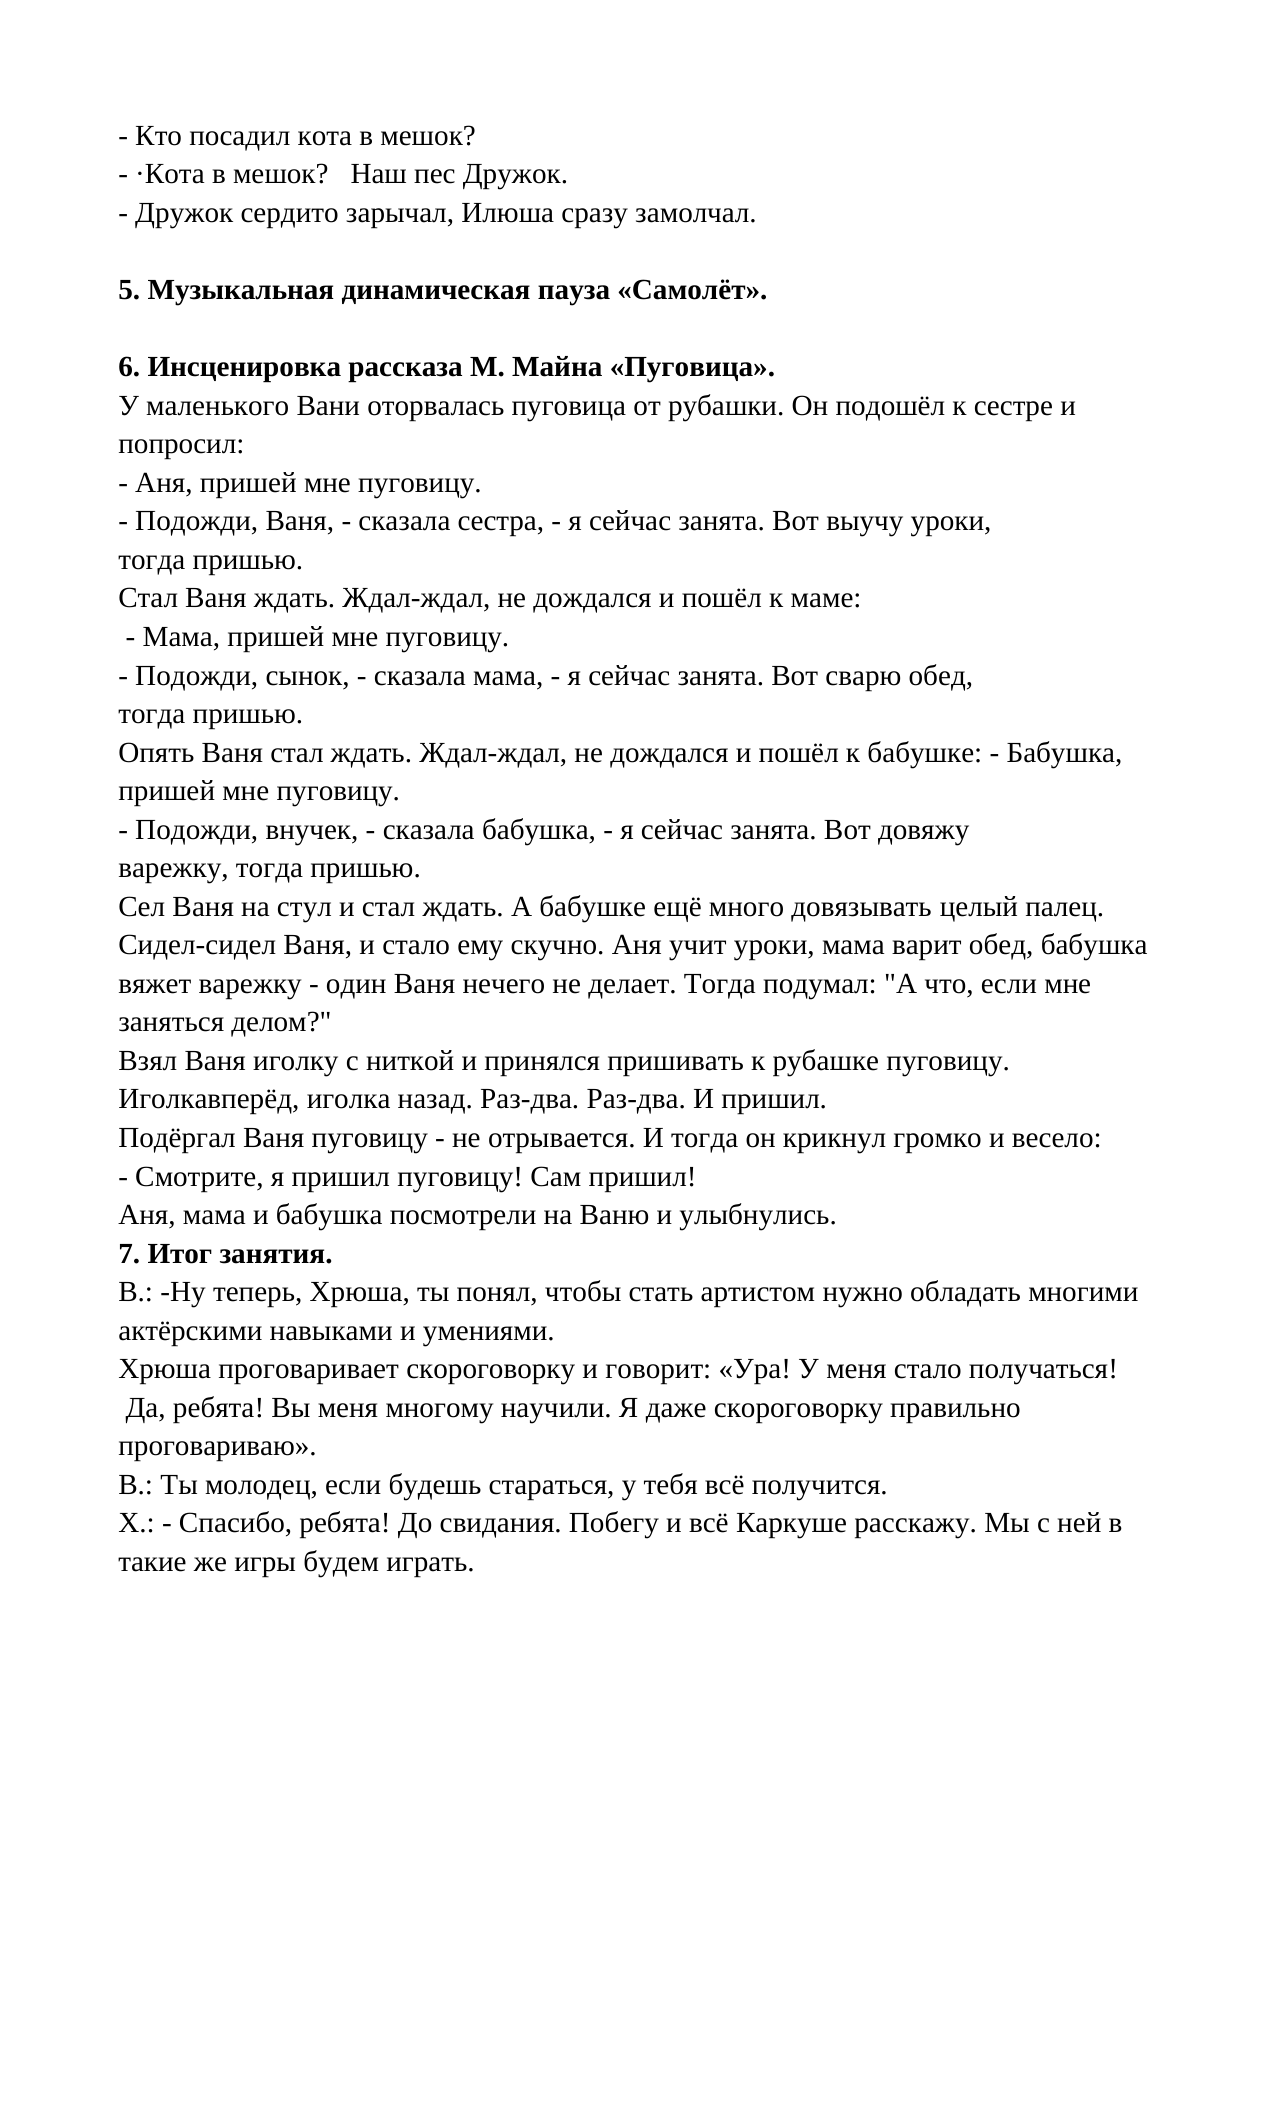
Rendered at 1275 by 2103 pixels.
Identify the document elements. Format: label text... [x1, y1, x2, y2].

text - Аня, пришей мне пуговицу. [118, 465, 1157, 498]
text Опять Ваня стал ждать. Ждал-ждал, не дождался и пошёл к бабушке: - Бабушка, пришей мне пуговицу. [118, 735, 1157, 807]
text - Мама, пришей мне пуговицу. [118, 619, 1157, 653]
text - Кто посадил кота в мешок? [118, 118, 1157, 152]
text Взял Ваня иголку с ниткой и принялся пришивать к рубашке пуговицу. Иголкавперёд, иголка назад. Раз-два. Раз-два. И пришил. [118, 1043, 1157, 1115]
text - Подожди, внучек, - сказала бабушка, - я сейчас занята. Вот довяжу [118, 812, 1157, 845]
text тогда пришью. [118, 696, 1157, 730]
text У маленького Вани оторвалась пуговица от рубашки. Он подошёл к сестре и попросил: [118, 388, 1157, 460]
text Х.: - Спасибо, ребята! До свидания. Побегу и всё Каркуше расскажу. Мы с ней в такие же игры будем играть. [118, 1506, 1157, 1578]
text 6. Инсценировка рассказа М. Майна «Пуговица». [118, 349, 1157, 383]
text Сел Ваня на стул и стал ждать. А бабушке ещё много довязывать целый палец. [118, 889, 1157, 922]
text - Подожди, Ваня, - сказала сестра, - я сейчас занята. Вот выучу уроки, [118, 503, 1157, 537]
text 5. Музыкальная динамическая пауза «Самолёт». [118, 272, 1157, 306]
text 7. Итог занятия. [118, 1236, 1157, 1269]
text тогда пришью. [118, 542, 1157, 576]
text Стал Ваня ждать. Ждал-ждал, не дождался и пошёл к маме: [118, 581, 1157, 614]
text варежку, тогда пришью. [118, 850, 1157, 884]
text - Смотрите, я пришил пуговицу! Сам пришил! [118, 1159, 1157, 1192]
text Да, ребята! Вы меня многому научили. Я даже скороговорку правильно проговариваю». [118, 1390, 1157, 1462]
text В.: Ты молодец, если будешь стараться, у тебя всё получится. [118, 1467, 1157, 1501]
text - ·Кота в мешок? Наш пес Дружок. [118, 157, 1157, 190]
text Аня, мама и бабушка посмотрели на Ваню и улыбнулись. [118, 1197, 1157, 1231]
text Хрюша проговаривает скороговорку и говорит: «Ура! У меня стало получаться! [118, 1351, 1157, 1385]
text В.: -Ну теперь, Хрюша, ты понял, чтобы стать артистом нужно обладать многими актёрскими навыками и умениями. [118, 1274, 1157, 1346]
text Подёргал Ваня пуговицу - не отрывается. И тогда он крикнул громко и весело: [118, 1120, 1157, 1154]
text Сидел-сидел Ваня, и стало ему скучно. Аня учит уроки, мама варит обед, бабушка вяжет варежку - один Ваня нечего не делает. Тогда подумал: "А что, если мне заняться делом?" [118, 927, 1157, 1038]
text - Подожди, сынок, - сказала мама, - я сейчас занята. Вот сварю обед, [118, 658, 1157, 691]
text - Дружок сердито зарычал, Илюша сразу замолчал. [118, 195, 1157, 229]
